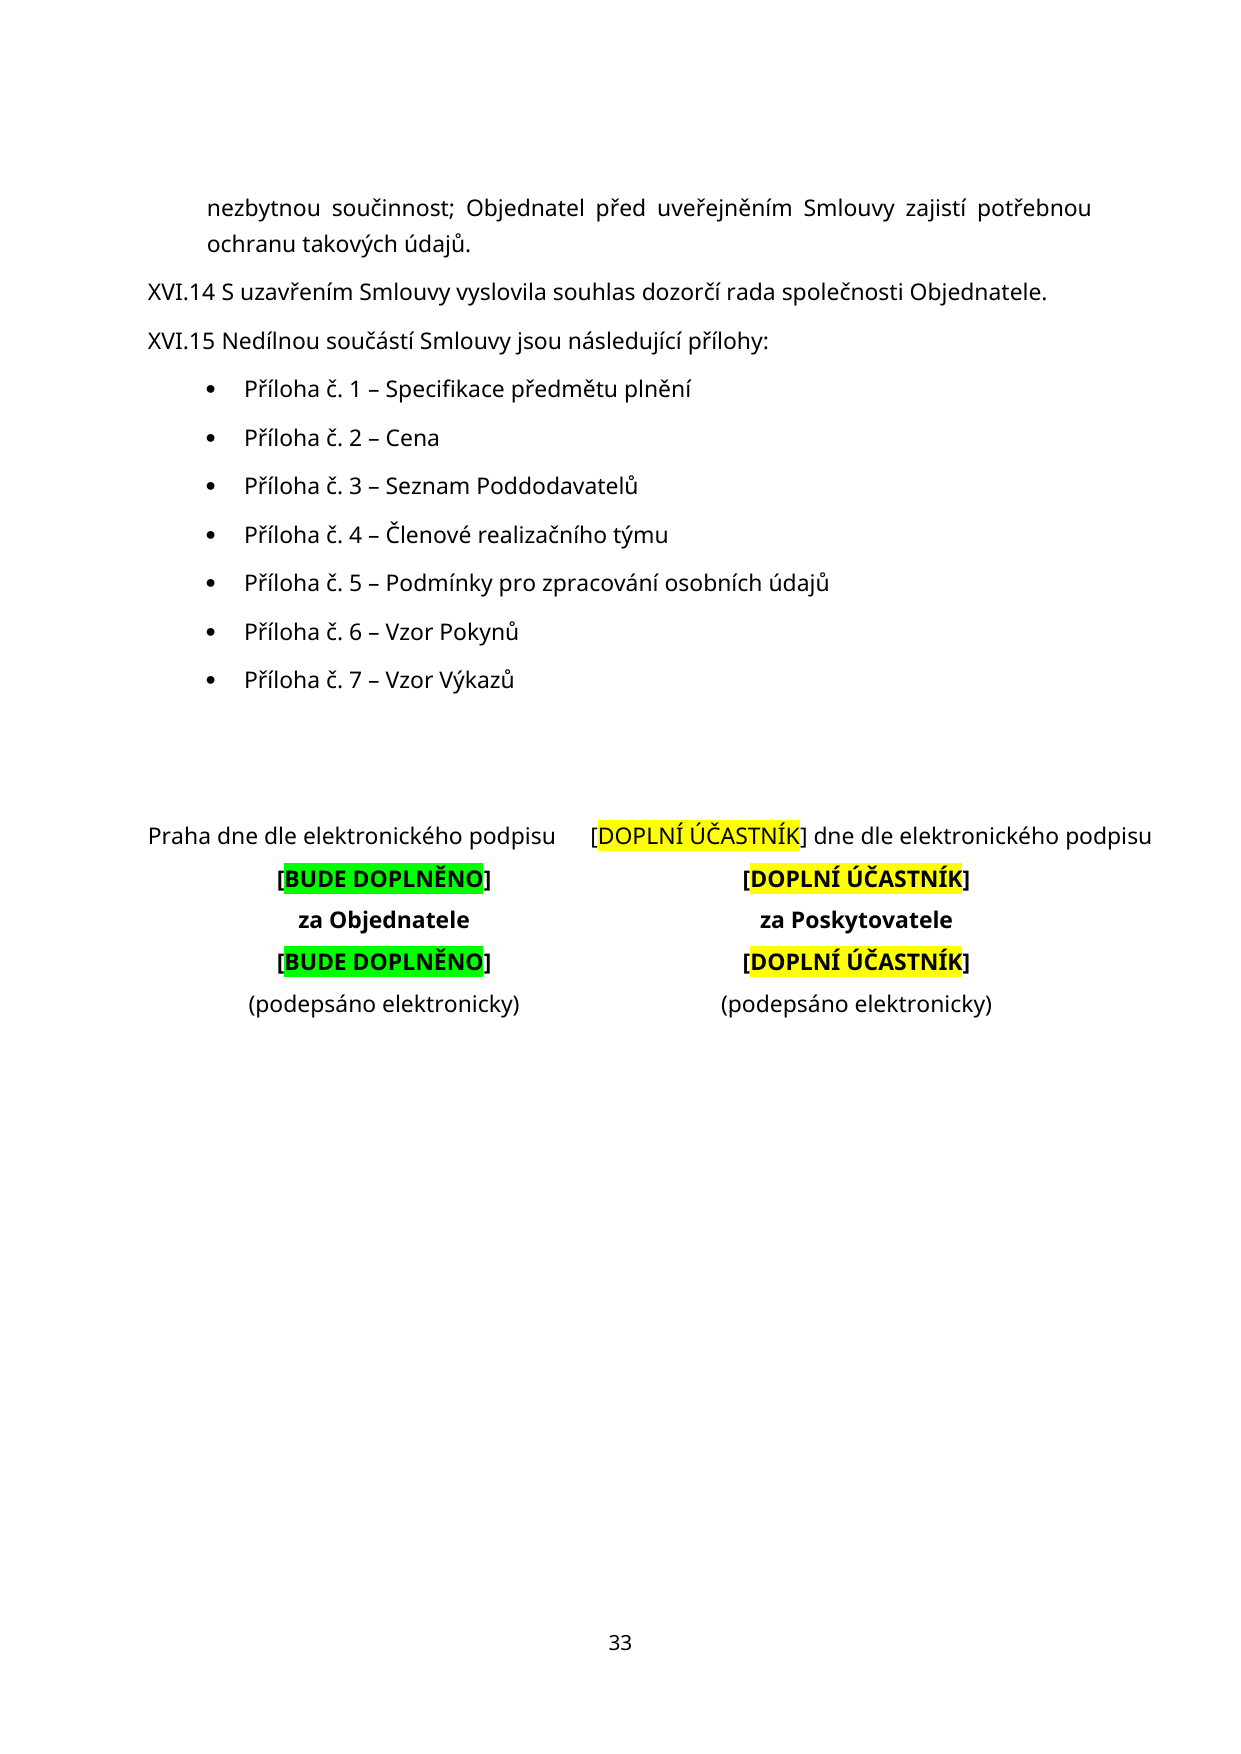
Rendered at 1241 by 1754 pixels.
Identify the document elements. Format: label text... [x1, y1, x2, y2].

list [148, 192, 1093, 259]
list Příloha č. 6 – Vzor Pokynů [207, 615, 1093, 647]
list Příloha č. 2 – Cena [207, 422, 1093, 453]
text Praha dne dle elektronického podpisu [DOPLNÍ ÚČASTNÍK] dne dle elektronického podpisu [148, 820, 598, 851]
table_header [DOPLNÍ ÚČASTNÍK] za Poskytovatele [DOPLNÍ ÚČASTNÍK] (podepsáno elektronicky) [620, 851, 1093, 1156]
list Nedílnou součástí Smlouvy jsou následující přílohy: [148, 325, 1093, 356]
list Příloha č. 5 – Podmínky pro zpracování osobních údajů [207, 567, 1093, 598]
text Praha dne dle elektronického podpisu [DOPLNÍ ÚČASTNÍK] dne dle elektronického podpisu [800, 820, 1172, 851]
list Příloha č. 1 – Specifikace předmětu plnění [207, 373, 1093, 404]
list Příloha č. 4 – Členové realizačního týmu [207, 518, 1093, 550]
list S uzavřením Smlouvy vyslovila souhlas dozorčí rada společnosti Objednatele. [148, 276, 1093, 308]
list Příloha č. 3 – Seznam Poddodavatelů [207, 470, 1093, 501]
table_header [BUDE DOPLNĚNO] za Objednatele [BUDE DOPLNĚNO] (podepsáno elektronicky) [148, 851, 620, 1156]
list Příloha č. 7 – Vzor Výkazů [207, 664, 1093, 695]
